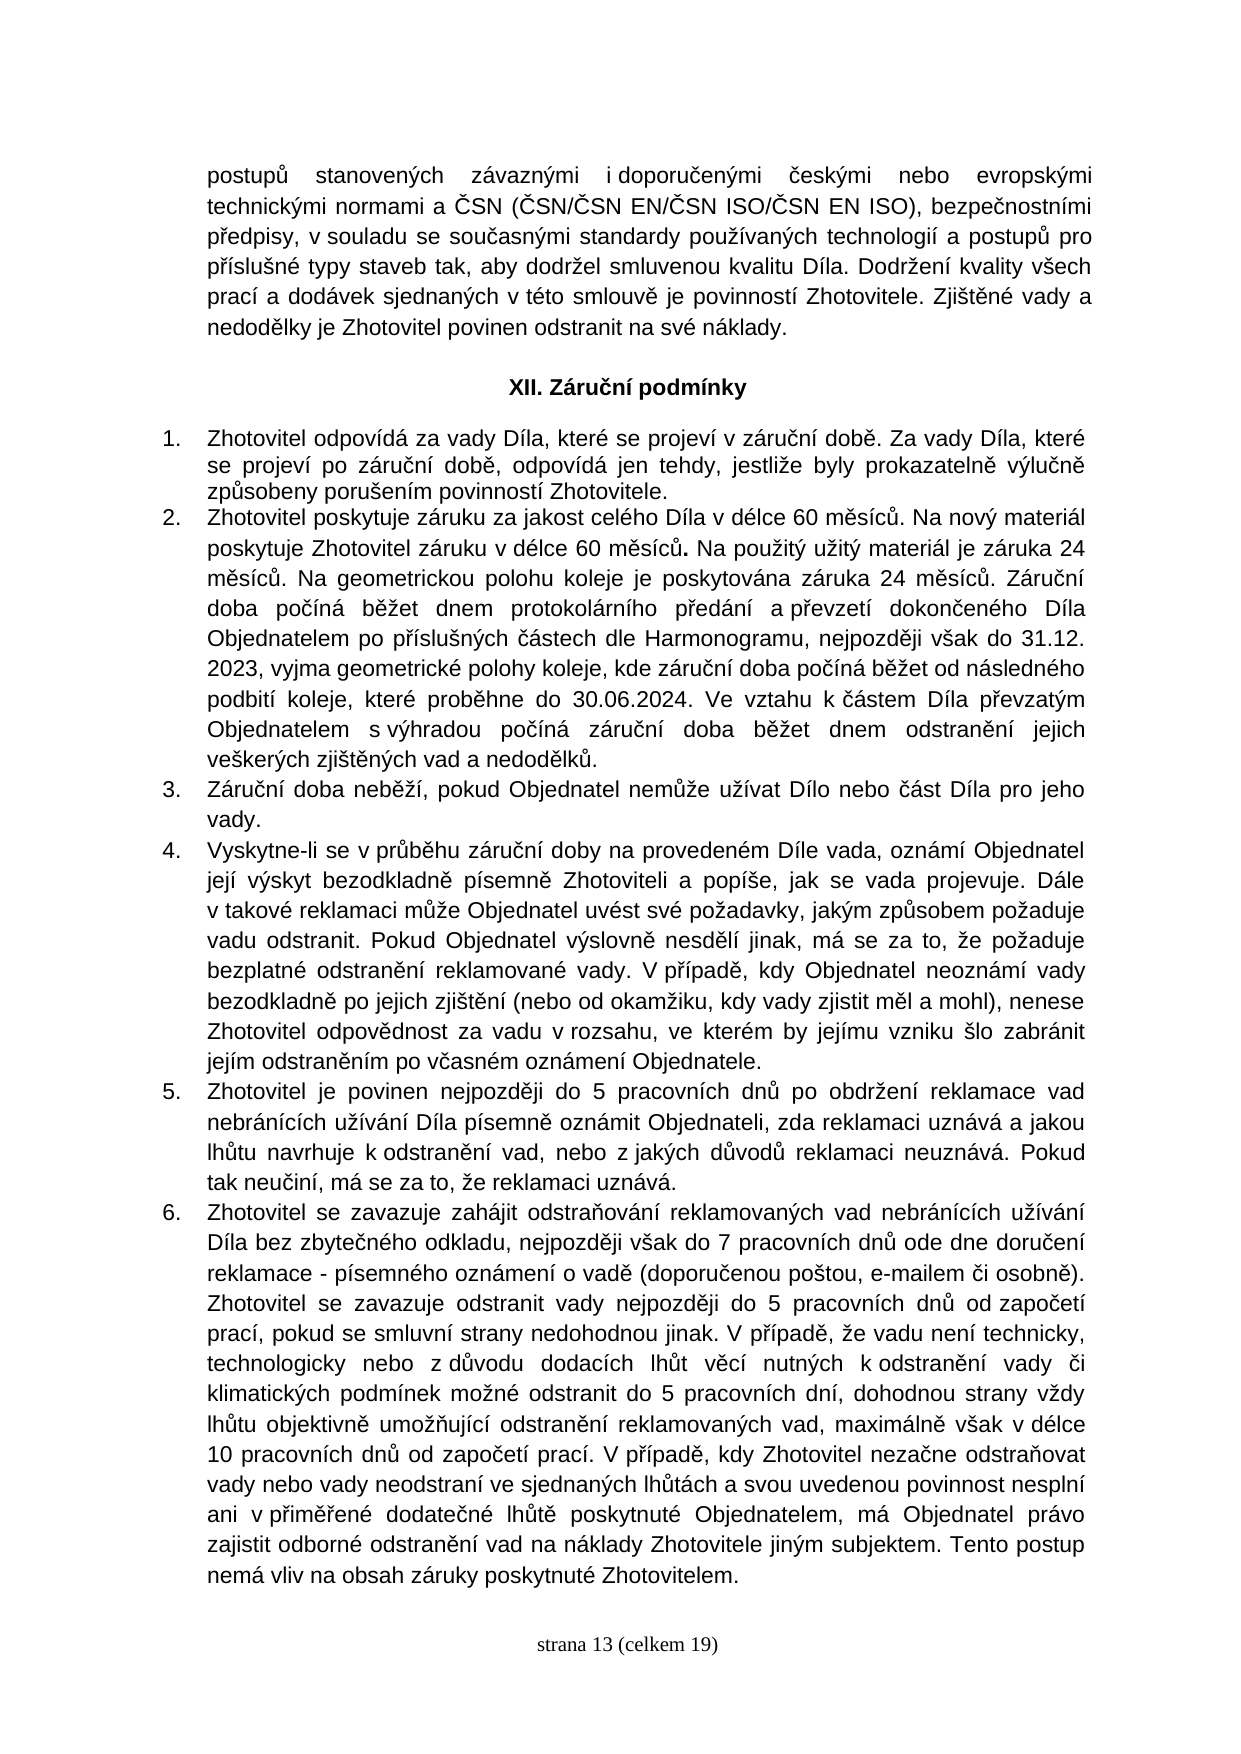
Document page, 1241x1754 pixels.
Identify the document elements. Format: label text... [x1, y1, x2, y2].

list Zhotovitel je povinen nejpozději do 5 pracovních dnů po obdržení reklamace vad nebránících užívání Díla písemně oznámit Objednateli, zda reklamaci uznává a jakou lhůtu navrhuje k odstranění vad, nebo z jakých důvodů reklamaci neuznává. Pokud tak neučiní, má se za to, že reklamaci uznává. [162, 1078, 1086, 1195]
list Zhotovitel poskytuje záruku za jakost celého Díla v délce 60 měsíců. Na nový materiál poskytuje Zhotovitel záruku v délce 60 měsíců. Na použitý užitý materiál je záruka 24 měsíců. Na geometrickou polohu koleje je poskytována záruka 24 měsíců. Záruční doba počíná běžet dnem protokolárního předání a převzetí dokončeného Díla Objednatelem po příslušných částech dle Harmonogramu, nejpozději však do 31.12. 2023, vyjma geometrické polohy koleje, kde záruční doba počíná běžet od následného podbití koleje, které proběhne do 30.06.2024. Ve vztahu k částem Díla převzatým Objednatelem s výhradou počíná záruční doba běžet dnem odstranění jejich veškerých zjištěných vad a nedodělků. [162, 504, 1086, 772]
list Vyskytne-li se v průběhu záruční doby na provedeném Díle vada, oznámí Objednatel její výskyt bezodkladně písemně Zhotoviteli a popíše, jak se vada projevuje. Dále v takové reklamaci může Objednatel uvést své požadavky, jakým způsobem požaduje vadu odstranit. Pokud Objednatel výslovně nesdělí jinak, má se za to, že požaduje bezplatné odstranění reklamované vady. V případě, kdy Objednatel neoznámí vady bezodkladně po jejich zjištění (nebo od okamžiku, kdy vady zjistit měl a mohl), nenese Zhotovitel odpovědnost za vadu v rozsahu, ve kterém by jejímu vzniku šlo zabránit jejím odstraněním po včasném oznámení Objednatele. [162, 837, 1086, 1074]
list Zhotovitel se zavazuje zahájit odstraňování reklamovaných vad nebránících užívání Díla bez zbytečného odkladu, nejpozději však do 7 pracovních dnů ode dne doručení reklamace - písemného oznámení o vadě (doporučenou poštou, e-mailem či osobně). Zhotovitel se zavazuje odstranit vady nejpozději do 5 pracovních dnů od započetí prací, pokud se smluvní strany nedohodnou jinak. V případě, že vadu není technicky, technologicky nebo z důvodu dodacích lhůt věcí nutných k odstranění vady či klimatických podmínek možné odstranit do 5 pracovních dní, dohodnou strany vždy lhůtu objektivně umožňující odstranění reklamovaných vad, maximálně však v délce 10 pracovních dnů od započetí prací. V případě, kdy Zhotovitel nezačne odstraňovat vady nebo vady neodstraní ve sjednaných lhůtách a svou uvedenou povinnost nesplní ani v přiměřené dodatečné lhůtě poskytnuté Objednatelem, má Objednatel právo zajistit odborné odstranění vad na náklady Zhotovitele jiným subjektem. Tento postup nemá vliv na obsah záruky poskytnuté Zhotovitelem. [162, 1199, 1086, 1588]
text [162, 162, 1093, 340]
list Záruční doba neběží, pokud Objednatel nemůže užívat Dílo nebo část Díla pro jeho vady. [162, 776, 1086, 833]
list Zhotovitel odpovídá za vady Díla, které se projeví v záruční době. Za vady Díla, které se projeví po záruční době, odpovídá jen tehdy, jestliže byly prokazatelně výlučně způsobeny porušením povinností Zhotovitele. [162, 425, 1086, 504]
text XII. Záruční podmínky [162, 374, 1093, 400]
